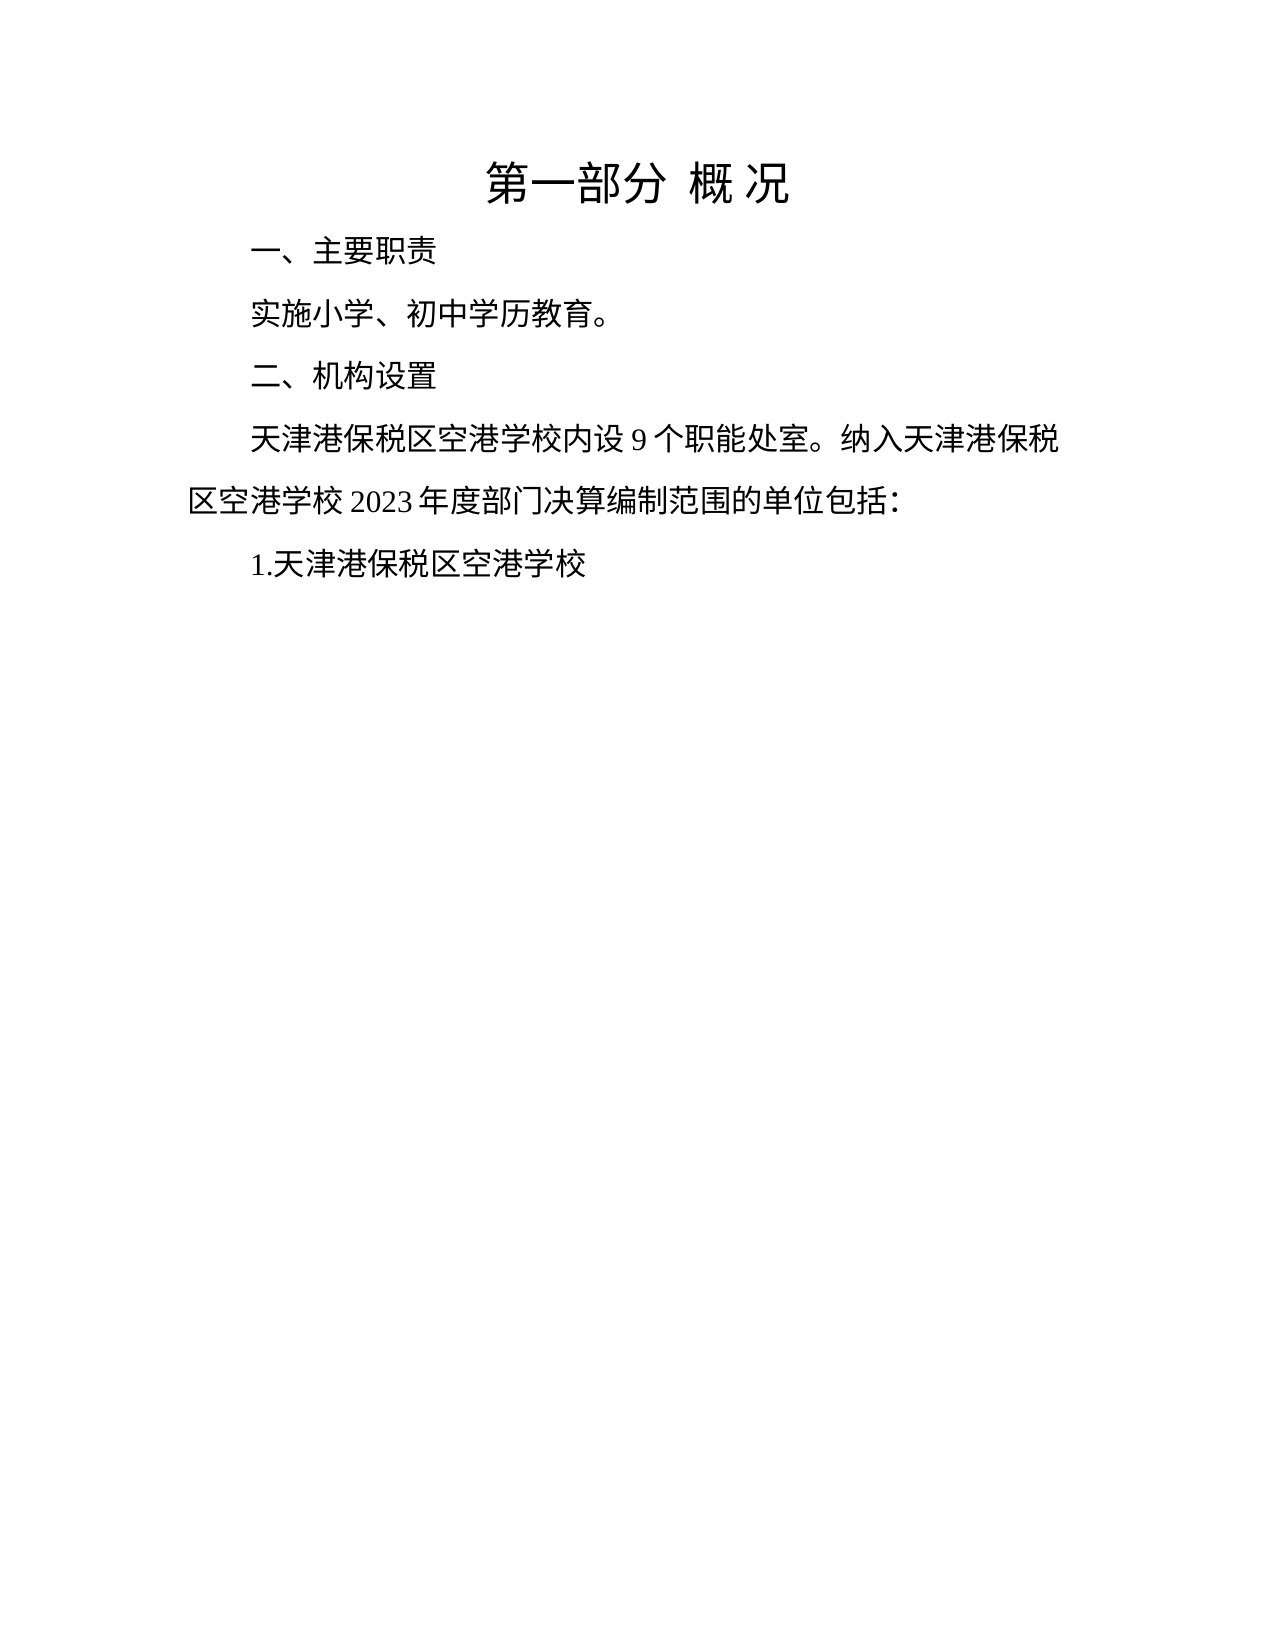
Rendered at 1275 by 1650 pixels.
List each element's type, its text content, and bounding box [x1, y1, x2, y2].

text 实施小学、初中学历教育。 [187, 275, 1087, 337]
text 一、主要职责 [187, 212, 1087, 275]
text 第一部分 概 况 [187, 150, 1087, 212]
text 二、机构设置 [187, 337, 1087, 400]
text 1.天津港保税区空港学校 [187, 525, 1087, 587]
text 天津港保税区空港学校内设9个职能处室。纳入天津港保税区空港学校2023年度部门决算编制范围的单位包括： [187, 400, 1087, 525]
